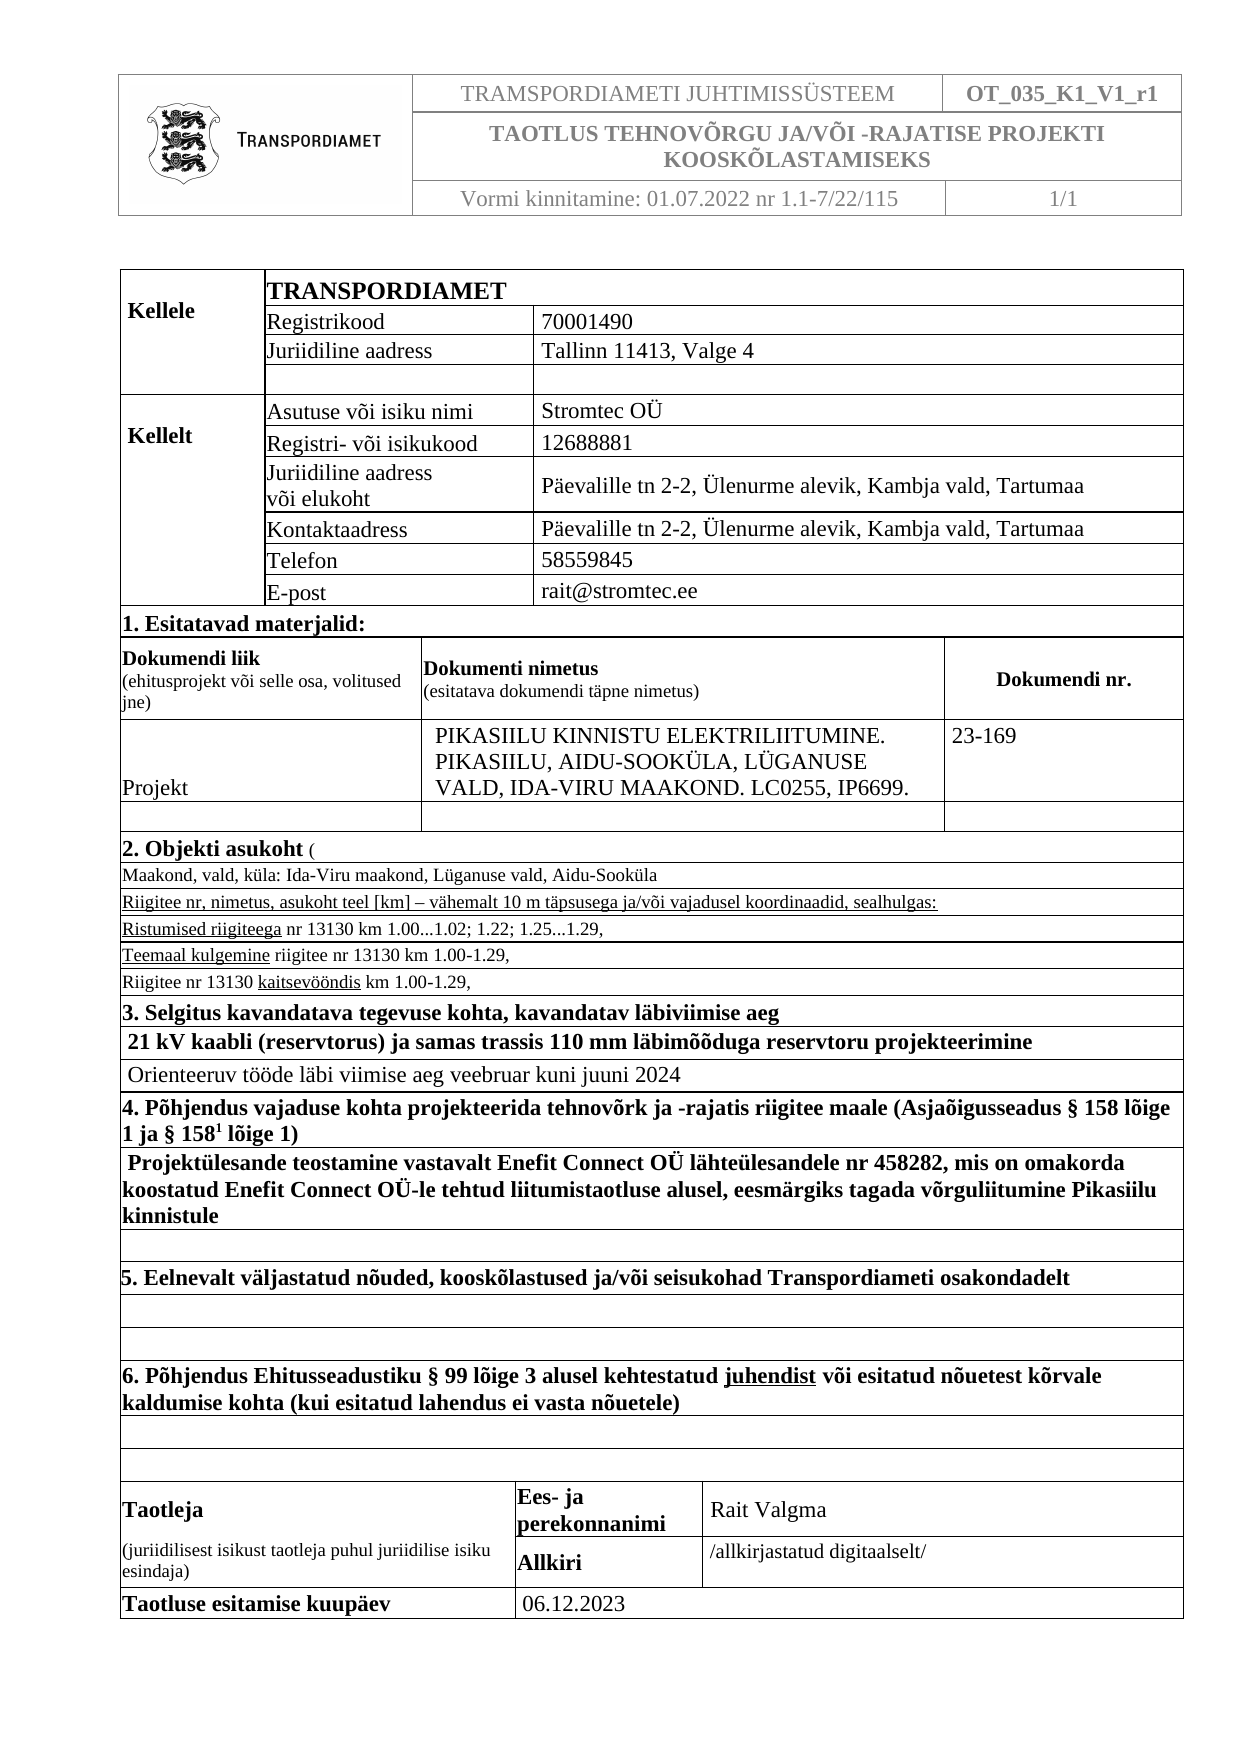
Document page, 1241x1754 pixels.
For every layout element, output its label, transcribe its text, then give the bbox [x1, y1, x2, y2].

table_cell 70001490 [534, 306, 1183, 334]
table_cell (juriidilisest isikust taotleja puhul juriidilise isiku esindaja) [121, 1536, 515, 1587]
table_cell [121, 1328, 1183, 1360]
table_cell /allkirjastatud digitaalselt/ [703, 1537, 1183, 1587]
table_cell Orienteeruv tööde läbi viimise aeg veebruar kuni juuni 2024 [121, 1060, 1183, 1091]
table_cell Kellelt [121, 395, 264, 605]
table_cell [121, 1230, 1183, 1261]
table_cell Projektülesande teostamine vastavalt Enefit Connect OÜ lähteülesandele nr 458282, mis on omakorda koostatud Enefit Connect OÜ-le tehtud liitumistaotluse alusel, eesmärgiks tagada võrguliitumine Pikasiilu kinnistule [121, 1148, 1183, 1228]
table_cell Dokumenti nimetus (esitatava dokumendi täpne nimetus) [422, 638, 944, 719]
table_cell Kontaktaadress [266, 513, 533, 543]
table_cell Rait Valgma [703, 1482, 1183, 1536]
table_cell Päevalille tn 2-2, Ülenurme alevik, Kambja vald, Tartumaa [534, 457, 1183, 511]
table_cell [945, 802, 1183, 831]
table_cell rait@stromtec.ee [534, 575, 1183, 605]
table_cell Juriidiline aadress [266, 335, 533, 364]
table_cell Taotluse esitamise kuupäev [121, 1588, 515, 1618]
table_cell Dokumendi nr. [945, 638, 1183, 719]
picture [129, 85, 402, 204]
table_cell Ristumised riigiteega nr 13130 km 1.00...1.02; 1.22; 1.25...1.29, [121, 916, 1183, 941]
table_cell Dokumendi liik (ehitusprojekt või selle osa, volitused jne) [121, 638, 421, 719]
table_cell Registrikood [266, 306, 533, 334]
table_cell [422, 802, 944, 831]
table_cell Ees- ja perekonnanimi [516, 1482, 702, 1536]
table_cell Juriidiline aadress või elukoht [266, 457, 533, 511]
table_header Kellele [121, 270, 264, 393]
table_cell Taotleja [121, 1482, 515, 1536]
table_cell 5. Eelnevalt väljastatud nõuded, kooskõlastused ja/või seisukohad Transpordiameti osakondadelt [121, 1262, 1183, 1294]
table_cell [121, 1416, 1183, 1448]
table_cell 3. Selgitus kavandatava tegevuse kohta, kavandatav läbiviimise aeg [121, 996, 1183, 1026]
table_cell [266, 365, 533, 393]
table_cell Riigitee nr, nimetus, asukoht teel [km] – vähemalt 10 m täpsusega ja/või vajadusel koordinaadid, sealhulgas: [121, 889, 1183, 915]
table_cell 6. Põhjendus Ehitusseadustiku § 99 lõige 3 alusel kehtestatud juhendist või esitatud nõuetest kõrvale kaldumise kohta (kui esitatud lahendus ei vasta nõuetele) [121, 1361, 1183, 1415]
table_cell 4. Põhjendus vajaduse kohta projekteerida tehnovõrk ja -rajatis riigitee maale (Asjaõigusseadus § 158 lõige 1 ja § 1581 lõige 1) [121, 1093, 1183, 1147]
table_cell Päevalille tn 2-2, Ülenurme alevik, Kambja vald, Tartumaa [534, 513, 1183, 543]
table_cell Asutuse või isiku nimi [266, 395, 533, 425]
table_cell 1. Esitatavad materjalid: [121, 606, 1183, 636]
table_cell 12688881 [534, 426, 1183, 456]
table_cell E-post [266, 575, 533, 605]
table_cell PIKASIILU KINNISTU ELEKTRILIITUMINE. PIKASIILU, AIDU-SOOKÜLA, LÜGANUSE VALD, IDA-VIRU MAAKOND. LC0255, IP6699. [422, 720, 944, 801]
table_cell [121, 1449, 1183, 1481]
table_cell Telefon [266, 544, 533, 574]
table_cell Maakond, vald, küla: Ida-Viru maakond, Lüganuse vald, Aidu-Sooküla [121, 863, 1183, 888]
table_cell Teemaal kulgemine riigitee nr 13130 km 1.00-1.29, [121, 943, 1183, 968]
table_cell [121, 1295, 1183, 1327]
table_cell [121, 802, 421, 831]
table_cell Riigitee nr 13130 kaitsevööndis km 1.00-1.29, [121, 969, 1183, 994]
table_cell Tallinn 11413, Valge 4 [534, 335, 1183, 364]
table_cell 21 kV kaabli (reservtorus) ja samas trassis 110 mm läbimõõduga reservtoru projekteerimine [121, 1027, 1183, 1059]
table_cell Registri- või isikukood [266, 426, 533, 456]
table_header TRANSPORDIAMET [266, 270, 1183, 304]
table_cell [534, 365, 1183, 393]
table_cell 58559845 [534, 544, 1183, 574]
table_cell Allkiri [516, 1537, 702, 1587]
table_cell 23-169 [945, 720, 1183, 801]
table_cell 2. Objekti asukoht ( [121, 832, 1183, 862]
table_cell Projekt [121, 720, 421, 801]
table_cell Stromtec OÜ [534, 395, 1183, 425]
table_cell 06.12.2023 [516, 1588, 1183, 1618]
